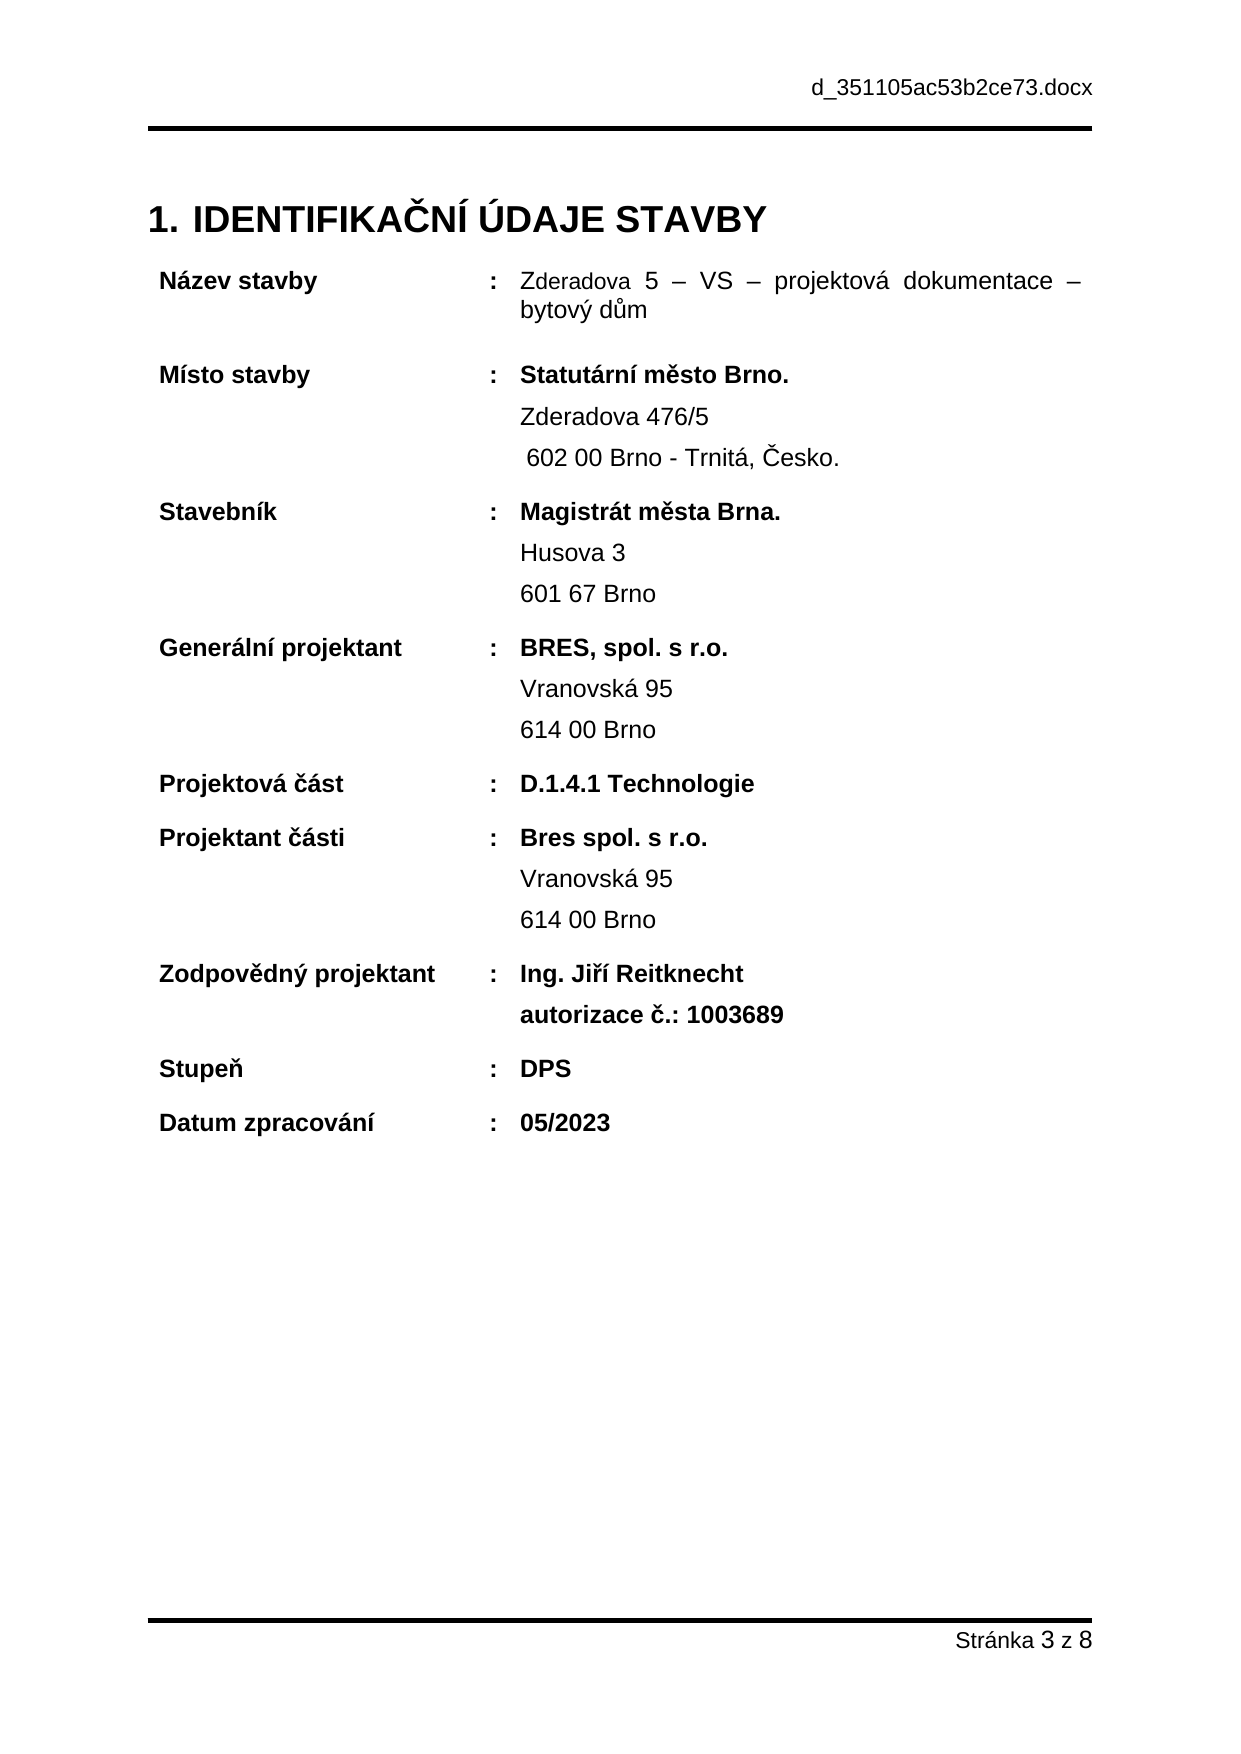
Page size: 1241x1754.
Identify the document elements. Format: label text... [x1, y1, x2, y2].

table_header : [478, 253, 509, 348]
table_cell : [478, 620, 509, 757]
table_cell : [478, 757, 509, 810]
table_cell Generální projektant [148, 620, 478, 757]
table_cell : [478, 348, 509, 484]
table_cell Stupeň [148, 1042, 478, 1095]
table_cell : [478, 1042, 509, 1095]
table_cell 05/2023 [509, 1095, 1092, 1149]
table_cell Magistrát města Brna. Husova 3 601 67 Brno [509, 484, 1092, 620]
table_cell Stavebník [148, 484, 478, 620]
table_cell : [478, 810, 509, 947]
table_cell Místo stavby [148, 348, 478, 484]
subtitle IDENTIFIKAČNÍ ÚDAJE STAVBY [148, 198, 1092, 241]
table_cell D.1.4.1 Technologie [509, 757, 1092, 810]
table_header Zderadova 5 – VS – projektová dokumentace – bytový dům [509, 253, 1092, 348]
table_cell Statutární město Brno. Zderadova 476/5 602 00 Brno - Trnitá, Česko. [509, 348, 1092, 484]
table_cell Projektant části [148, 810, 478, 947]
table_cell Bres spol. s r.o. Vranovská 95 614 00 Brno [509, 810, 1092, 947]
table_cell : [478, 947, 509, 1042]
table_cell Zodpovědný projektant [148, 947, 478, 1042]
table_cell Ing. Jiří Reitknecht autorizace č.: 1003689 [509, 947, 1092, 1042]
table_cell : [478, 1095, 509, 1149]
table_cell Projektová část [148, 757, 478, 810]
table_cell : [478, 484, 509, 620]
table_header Název stavby [148, 253, 478, 348]
table_cell DPS [509, 1042, 1092, 1095]
table_cell Datum zpracování [148, 1095, 478, 1149]
table_cell BRES, spol. s r.o. Vranovská 95 614 00 Brno [509, 620, 1092, 757]
